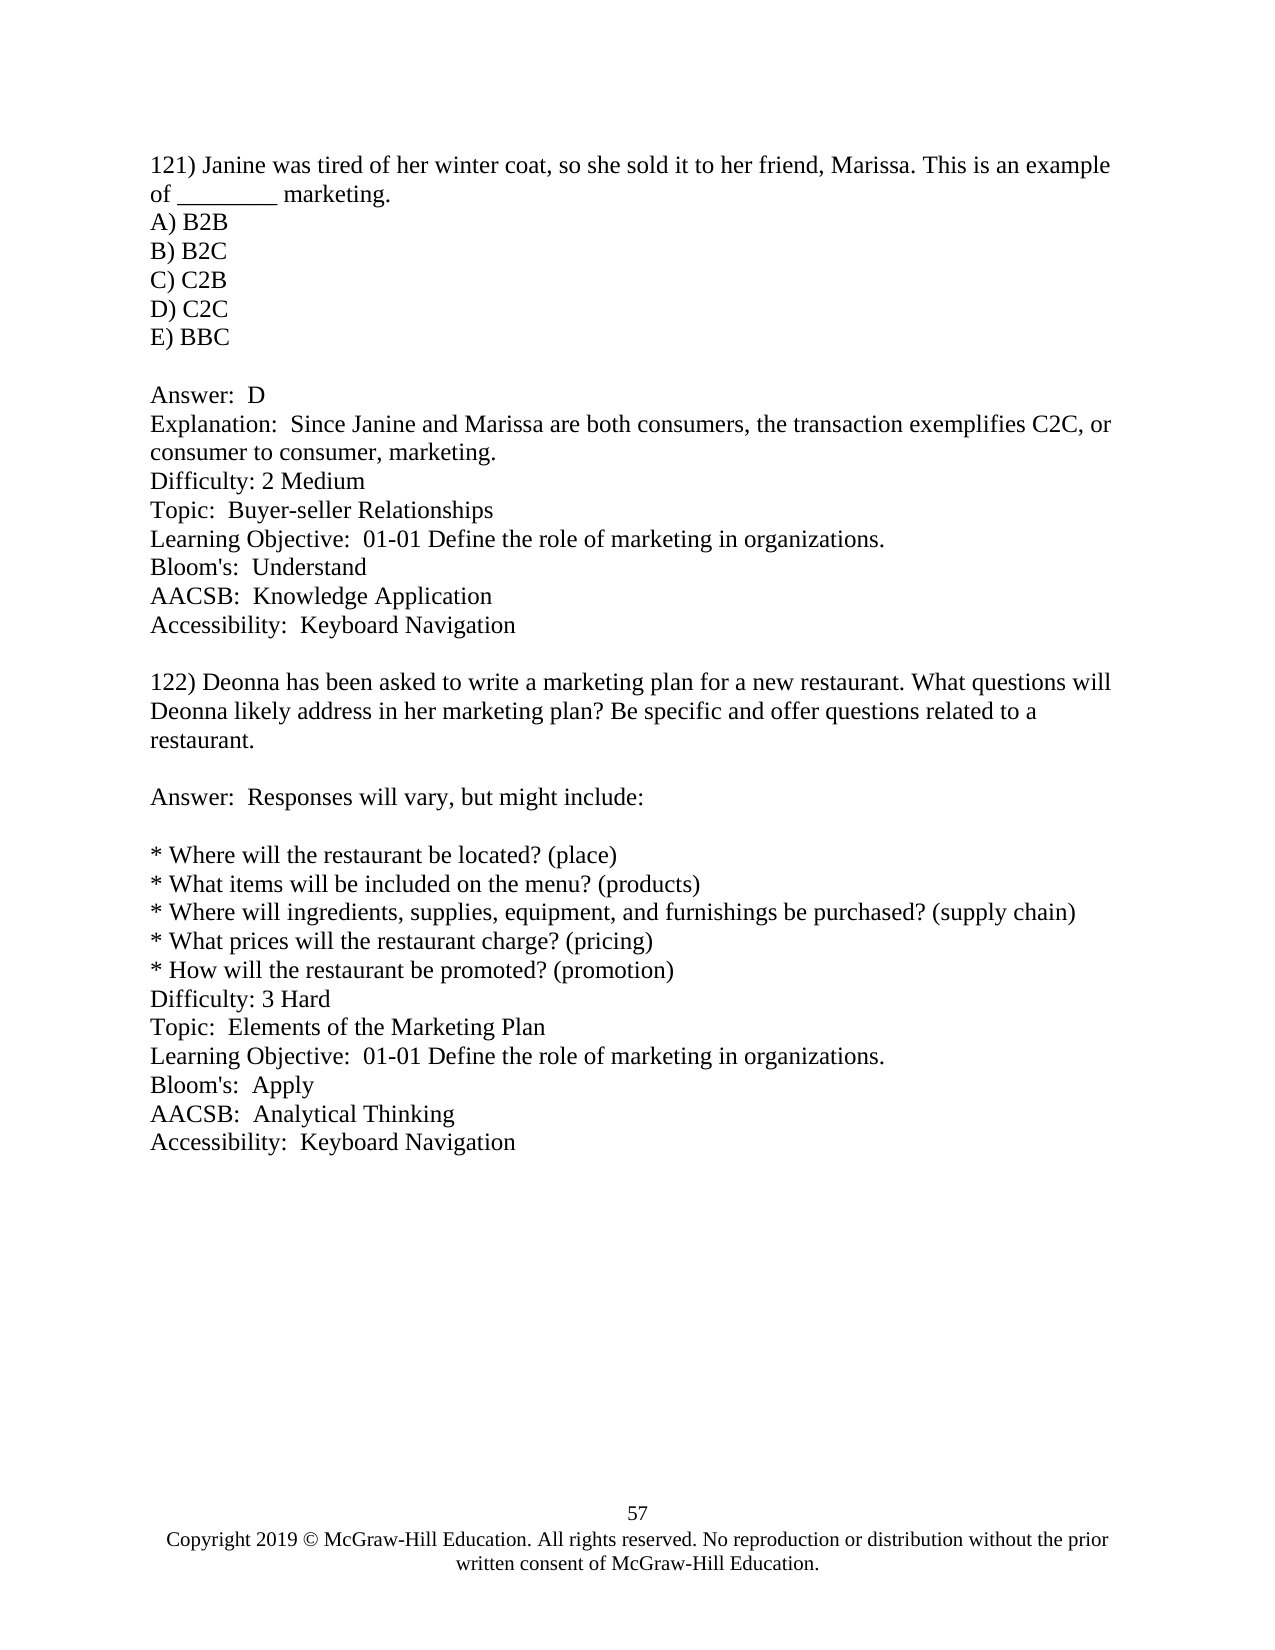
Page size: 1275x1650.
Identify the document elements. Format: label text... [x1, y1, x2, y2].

text Accessibility: Keyboard Navigation [150, 1127, 1125, 1156]
text Accessibility: Keyboard Navigation [150, 610, 1125, 639]
text Difficulty: 3 Hard [150, 984, 1125, 1012]
text D) C2C [150, 294, 1125, 322]
text AACSB: Analytical Thinking [150, 1099, 1125, 1127]
text Bloom's: Apply [150, 1070, 1125, 1099]
text B) B2C [150, 236, 1125, 265]
text * Where will the restaurant be located? (place) [150, 840, 1125, 869]
text 122) Deonna has been asked to write a marketing plan for a new restaurant. What questions will Deonna likely address in her marketing plan? Be specific and offer questions related to a restaurant. [150, 667, 1125, 754]
text Explanation: Since Janine and Marissa are both consumers, the transaction exemplifies C2C, or consumer to consumer, marketing. [150, 409, 1125, 466]
text * What items will be included on the menu? (products) [150, 869, 1125, 897]
text * What prices will the restaurant charge? (pricing) [150, 926, 1125, 955]
text * How will the restaurant be promoted? (promotion) [150, 955, 1125, 984]
text AACSB: Knowledge Application [150, 581, 1125, 610]
text Learning Objective: 01-01 Define the role of marketing in organizations. [150, 524, 1125, 552]
text Difficulty: 2 Medium [150, 466, 1125, 495]
text Answer: Responses will vary, but might include: [150, 782, 1125, 811]
text Bloom's: Understand [150, 552, 1125, 581]
text Topic: Buyer-seller Relationships [150, 495, 1125, 524]
text E) BBC [150, 322, 1125, 351]
text * Where will ingredients, supplies, equipment, and furnishings be purchased? (supply chain) [150, 897, 1125, 926]
text 121) Janine was tired of her winter coat, so she sold it to her friend, Marissa. This is an example of ________ marketing. [150, 150, 1125, 207]
text Answer: D [150, 380, 1125, 409]
text Topic: Elements of the Marketing Plan [150, 1012, 1125, 1041]
text C) C2B [150, 265, 1125, 294]
text Learning Objective: 01-01 Define the role of marketing in organizations. [150, 1041, 1125, 1070]
text A) B2B [150, 207, 1125, 236]
